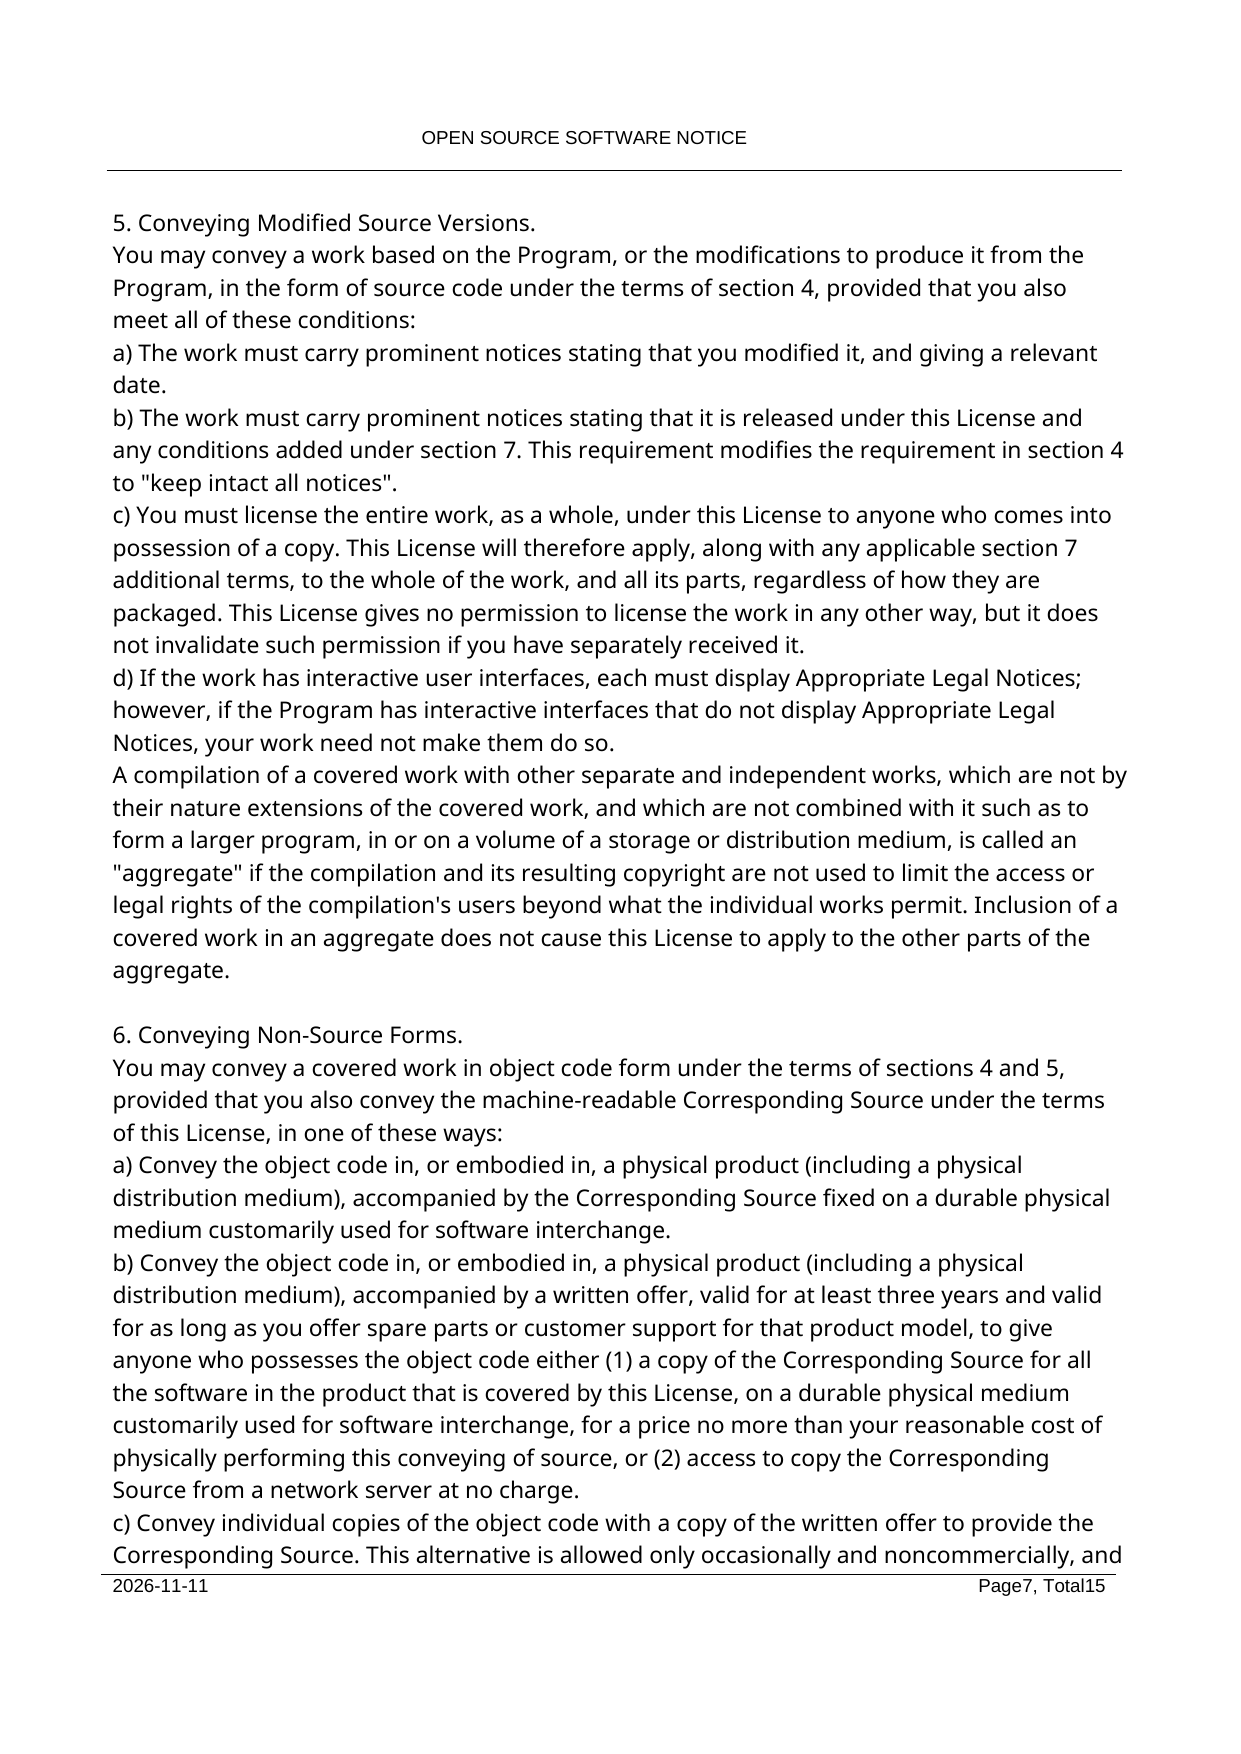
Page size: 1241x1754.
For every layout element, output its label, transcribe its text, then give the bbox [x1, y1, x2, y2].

text c) You must license the entire work, as a whole, under this License to anyone who comes into possession of a copy. This License will therefore apply, along with any applicable section 7 additional terms, to the whole of the work, and all its parts, regardless of how they are packaged. This License gives no permission to license the work in any other way, but it does not invalidate such permission if you have separately received it. [112, 499, 1128, 661]
text a) The work must carry prominent notices stating that you modified it, and giving a relevant date. [112, 336, 1128, 401]
text A compilation of a covered work with other separate and independent works, which are not by their nature extensions of the covered work, and which are not combined with it such as to form a larger program, in or on a volume of a storage or distribution medium, is called an "aggregate" if the compilation and its resulting copyright are not used to limit the access or legal rights of the compilation's users beyond what the individual works permit. Inclusion of a covered work in an aggregate does not cause this License to apply to the other parts of the aggregate. [112, 759, 1128, 986]
text You may convey a covered work in object code form under the terms of sections 4 and 5, provided that you also convey the machine-readable Corresponding Source under the terms of this License, in one of these ways: [112, 1051, 1128, 1149]
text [112, 1506, 1128, 1571]
text a) Convey the object code in, or embodied in, a physical product (including a physical distribution medium), accompanied by the Corresponding Source fixed on a durable physical medium customarily used for software interchange. [112, 1149, 1128, 1246]
text b) The work must carry prominent notices stating that it is released under this License and any conditions added under section 7. This requirement modifies the requirement in section 4 to "keep intact all notices". [112, 401, 1128, 499]
text 5. Conveying Modified Source Versions. [112, 206, 1128, 239]
text b) Convey the object code in, or embodied in, a physical product (including a physical distribution medium), accompanied by a written offer, valid for at least three years and valid for as long as you offer spare parts or customer support for that product model, to give anyone who possesses the object code either (1) a copy of the Corresponding Source for all the software in the product that is covered by this License, on a durable physical medium customarily used for software interchange, for a price no more than your reasonable cost of physically performing this conveying of source, or (2) access to copy the Corresponding Source from a network server at no charge. [112, 1246, 1128, 1506]
text You may convey a work based on the Program, or the modifications to produce it from the Program, in the form of source code under the terms of section 4, provided that you also meet all of these conditions: [112, 239, 1128, 336]
text d) If the work has interactive user interfaces, each must display Appropriate Legal Notices; however, if the Program has interactive interfaces that do not display Appropriate Legal Notices, your work need not make them do so. [112, 661, 1128, 759]
text 6. Conveying Non-Source Forms. [112, 1019, 1128, 1051]
